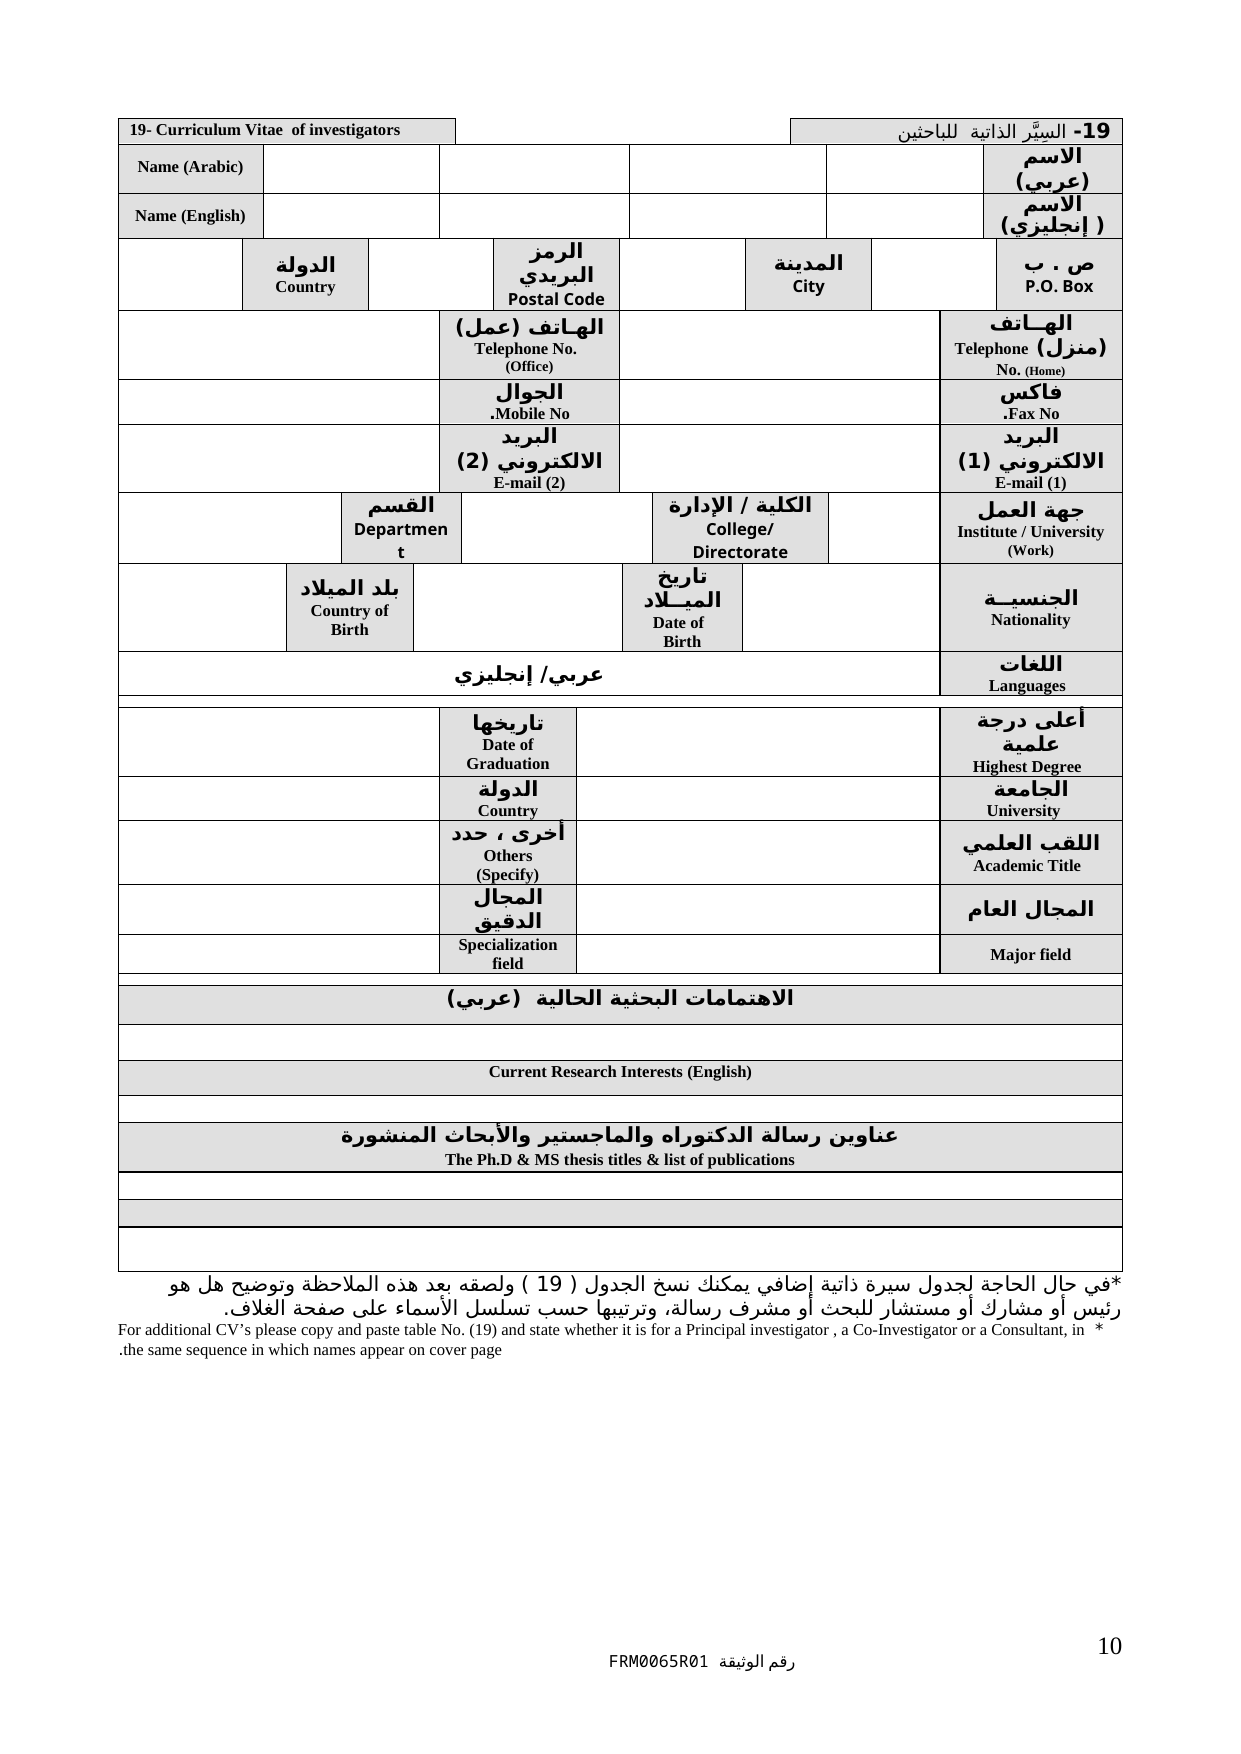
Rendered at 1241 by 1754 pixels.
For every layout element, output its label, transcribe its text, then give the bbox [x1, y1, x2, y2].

table_cell Specialization field [440, 935, 576, 973]
table_cell [264, 194, 439, 238]
table_cell [577, 821, 939, 884]
table_cell [577, 885, 939, 934]
table_cell [119, 777, 439, 820]
table_cell الجامعة University [941, 777, 1122, 820]
table_cell [119, 1096, 1122, 1122]
table_cell [577, 708, 939, 776]
table_cell بلد الميلاد Country of Birth [287, 564, 413, 651]
table_cell [620, 311, 939, 379]
table_cell [577, 777, 939, 820]
table_cell الهــاتف (منزل) Telephone No. (Home) [941, 311, 1122, 379]
table_cell [119, 311, 439, 379]
table_cell اللغات Languages [941, 652, 1122, 695]
table_cell [827, 145, 983, 193]
table_cell عربي/ إنجليزي [119, 652, 939, 695]
table_cell [119, 708, 439, 776]
table_cell [119, 935, 439, 973]
table_cell [743, 564, 939, 651]
table_cell أعلى درجة علمية Highest Degree [941, 708, 1122, 776]
table_header 19- Curriculum Vitae of investigators [119, 119, 455, 143]
table_cell الجنسيــة Nationality [941, 564, 1122, 651]
table_header 19- السِيَّر الذاتية للباحثين [791, 119, 1122, 143]
table_cell البريد الالكتروني (2) E-mail (2) [440, 425, 619, 492]
table_cell Name (English) [119, 194, 263, 238]
table_cell القسم Department [342, 493, 461, 563]
table_cell تاريخ الميــلاد Date of Birth [623, 564, 742, 651]
table_cell فاكس Fax No. [941, 380, 1122, 423]
table_cell [577, 935, 939, 973]
table_cell [620, 380, 939, 423]
table_cell [264, 145, 439, 193]
table_cell [119, 885, 439, 934]
table_cell [119, 493, 341, 563]
table_cell [630, 194, 826, 238]
table_cell اللقب العلمي Academic Title [941, 821, 1122, 884]
table_cell المدينة City [746, 239, 871, 310]
table_cell [119, 974, 1122, 985]
table_cell جهة العمل Institute / University (Work) [941, 493, 1122, 563]
table_cell [369, 239, 493, 310]
table_cell [119, 1173, 1122, 1199]
table_cell [630, 145, 826, 193]
table_cell [827, 194, 983, 238]
table_cell [414, 564, 622, 651]
table_cell ص . ب P.O. Box [997, 239, 1122, 310]
table_cell تاريخها Date of Graduation [440, 708, 576, 776]
table_cell أخرى ، حدد Others (Specify) [440, 821, 576, 884]
table_cell الاسم (عربي) [984, 145, 1122, 193]
table_cell Name (Arabic) [119, 145, 263, 193]
table_cell الكلية / الإدارة College/Directorate [653, 493, 828, 563]
table_header [456, 118, 790, 143]
table_cell [119, 1200, 1122, 1226]
table_cell الجوال Mobile No. [440, 380, 619, 423]
table_cell [119, 564, 286, 651]
table_cell الدولة Country [243, 239, 368, 310]
table_cell [119, 821, 439, 884]
table_cell [440, 145, 629, 193]
table_cell Current Research Interests (English) [119, 1061, 1122, 1095]
table_cell الدولة Country [440, 777, 576, 820]
table_cell البريد الالكتروني (1) E-mail (1) [941, 425, 1122, 492]
table_cell المجال العام [941, 885, 1122, 934]
table_cell الرمز البريدي Postal Code [494, 239, 619, 310]
table_cell [872, 239, 996, 310]
text * For additional CV’s please copy and paste table No. (19) and state whether it is for a Principal investigator , a Co-Investigator or a Consultant, in the same sequence in which names appear on cover page. [118, 1320, 1122, 1359]
table_cell [119, 380, 439, 423]
table_cell [119, 239, 242, 310]
table_cell Major field [941, 935, 1122, 973]
table_cell [119, 425, 439, 492]
table_cell [119, 696, 1122, 707]
table_cell الاسم ( إنجليزي) [984, 194, 1122, 238]
table_cell [620, 425, 939, 492]
text *في حال الحاجة لجدول سيرة ذاتية إضافي يمكنك نسخ الجدول ( 19 ) ولصقه بعد هذه الملاحظة وتوضيح هل هو رئيس أو مشارك أو مستشار للبحث أو مشرف رسالة، وترتيبها حسب تسلسل الأسماء على صفحة الغلاف. [118, 1272, 1122, 1320]
table_cell [119, 1228, 1122, 1271]
table_cell الاهتمامات البحثية الحالية (عربي) [119, 986, 1122, 1024]
table_cell [620, 239, 745, 310]
table_cell [829, 493, 939, 563]
table_cell الهـاتف (عمل) Telephone No. (Office) [440, 311, 619, 379]
table_cell [462, 493, 652, 563]
table_cell المجال الدقيق [440, 885, 576, 934]
table_cell عناوين رسالة الدكتوراه والماجستير والأبحاث المنشورة The Ph.D & MS thesis titles & list of publications [119, 1123, 1122, 1171]
table_cell [119, 1025, 1122, 1060]
table_cell [440, 194, 629, 238]
